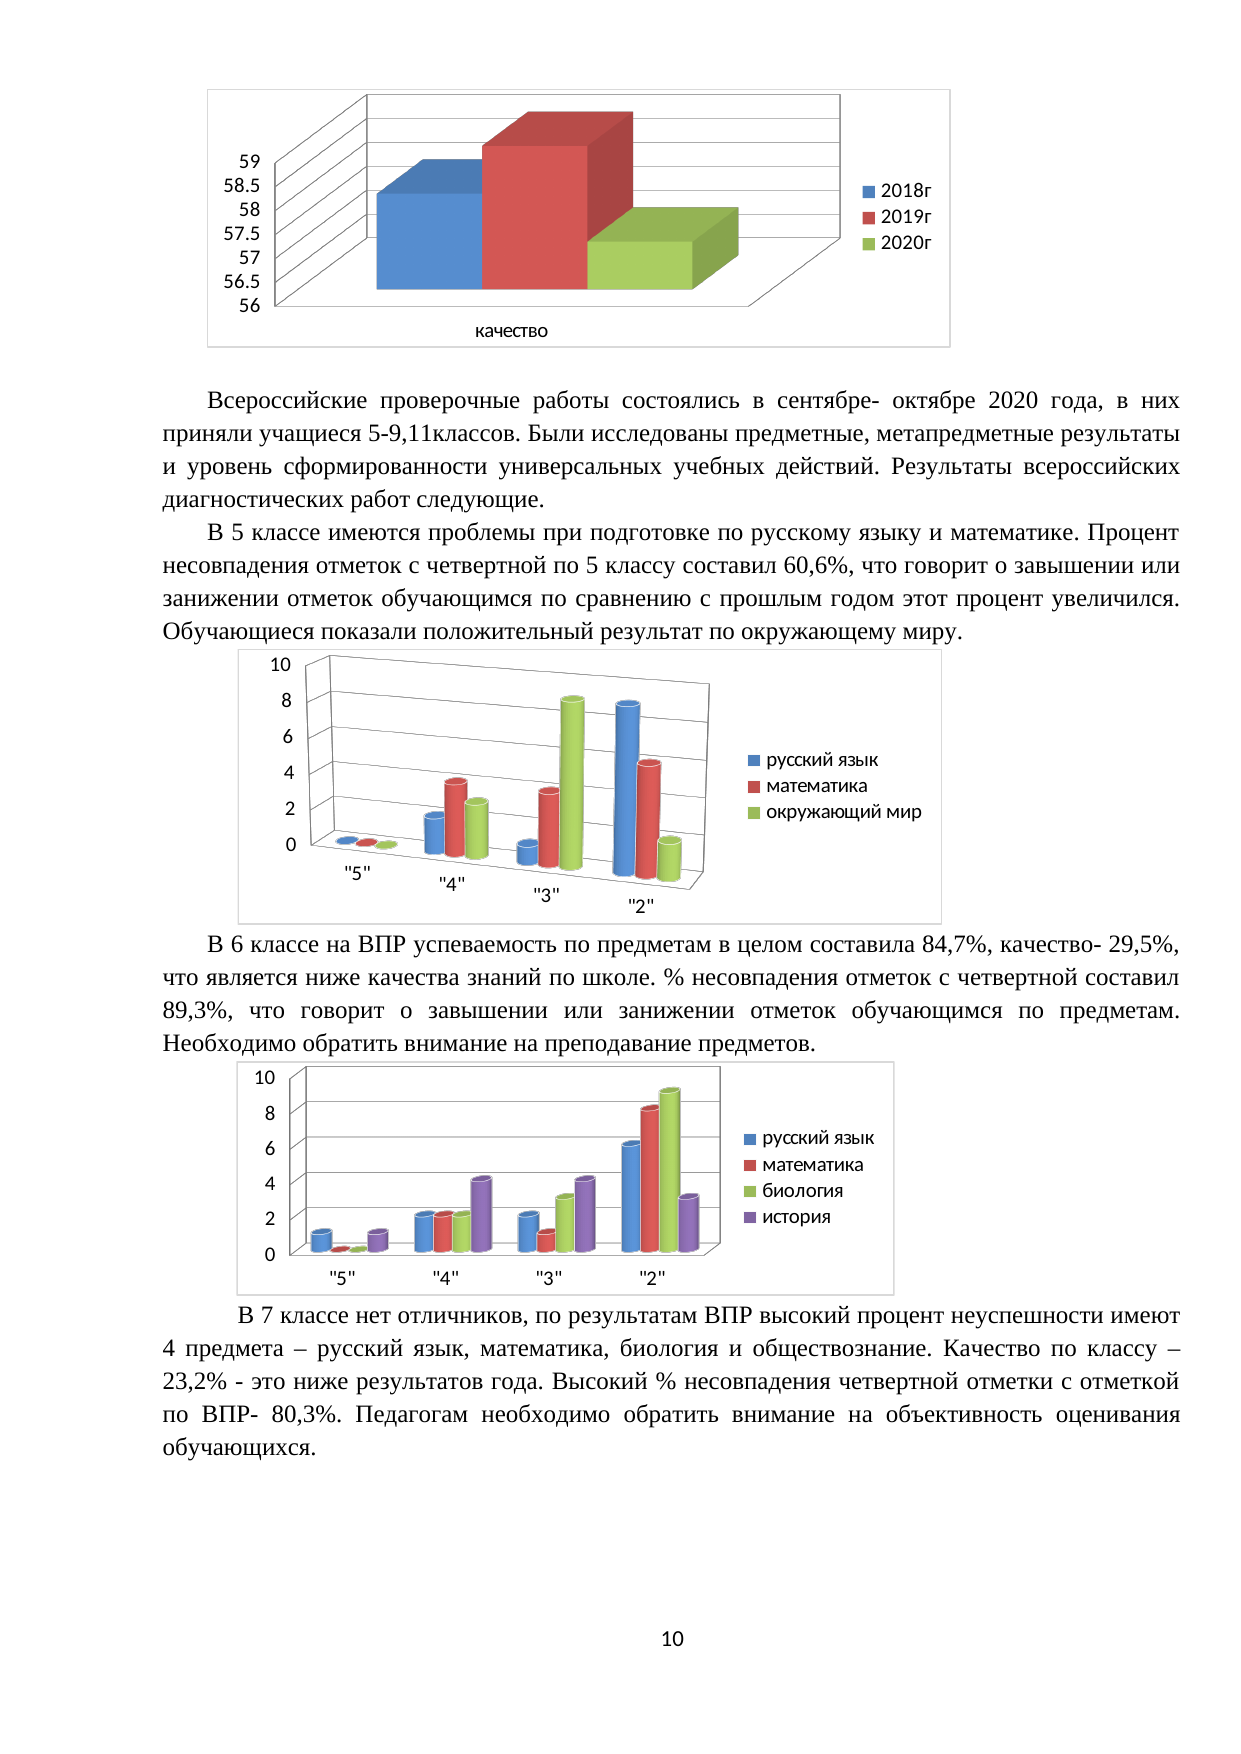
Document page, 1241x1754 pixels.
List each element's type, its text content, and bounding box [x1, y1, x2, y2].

list В 7 классе нет отличников, по результатам ВПР высокий процент неуспешности имеют 4 предмета – русский язык, математика, биология и обществознание. Качество по классу – 23,2% - это ниже результатов года. Высокий % несовпадения четвертной отметки с отметкой по ВПР- 80,3%. Педагогам необходимо обратить внимание на объективность оценивания обучающихся. [162, 1300, 1181, 1461]
list В 6 классе на ВПР успеваемость по предметам в целом составила 84,7%, качество- 29,5%, что является ниже качества знаний по школе. % несовпадения отметок с четвертной составил 89,3%, что говорит о завышении или занижении отметок обучающимся по предметам. Необходимо обратить внимание на преподавание предметов. [162, 929, 1181, 1057]
list В 5 классе имеются проблемы при подготовке по русскому языку и математике. Процент несовпадения отметок с четвертной по 5 классу составил 60,6%, что говорит о завышении или занижении отметок обучающимся по сравнению с прошлым годом этот процент увеличился. Обучающиеся показали положительный результат по окружающему миру. [162, 517, 1181, 645]
list Всероссийские проверочные работы состоялись в сентябре- октябре 2020 года, в них приняли учащиеся 5-9,11классов. Были исследованы предметные, метапредметные результаты и уровень сформированности универсальных учебных действий. Результаты всероссийских диагностических работ следующие. [162, 385, 1181, 513]
